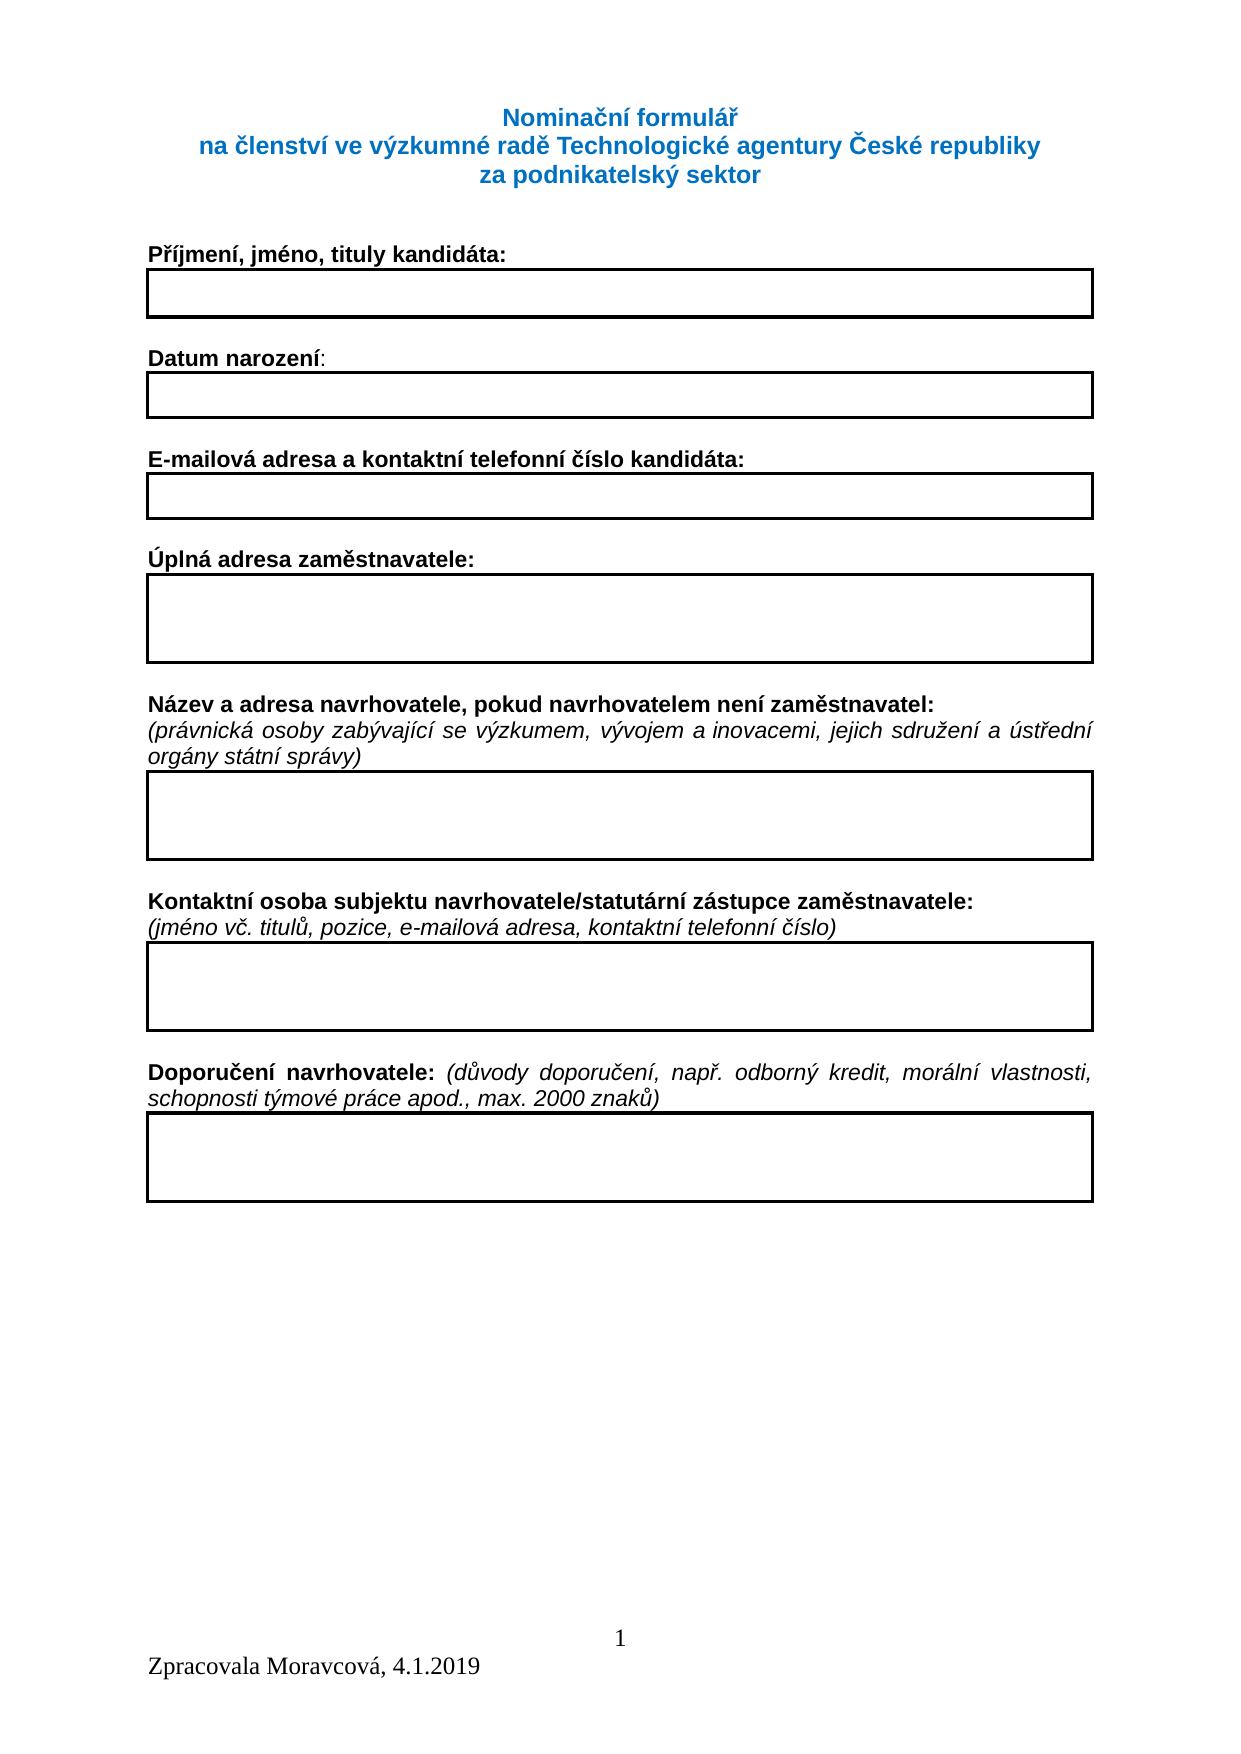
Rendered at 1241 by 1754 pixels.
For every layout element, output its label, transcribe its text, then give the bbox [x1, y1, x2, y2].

text Doporučení navrhovatele: (důvody doporučení, např. odborný kredit, morální vlastnosti, schopnosti týmové práce apod., max. 2000 znaků) [148, 1059, 1093, 1111]
text Kontaktní osoba subjektu navrhovatele/statutární zástupce zaměstnavatele: [148, 888, 1093, 914]
text za podnikatelský sektor [148, 160, 1093, 189]
text Datum narození: [148, 345, 1093, 371]
text (jméno vč. titulů, pozice, e-mailová adresa, kontaktní telefonní číslo) [148, 914, 1093, 941]
text E-mailová adresa a kontaktní telefonní číslo kandidáta: [148, 446, 1093, 472]
table_header [149, 773, 1091, 858]
table_header [149, 374, 1091, 416]
table_header [149, 576, 1091, 661]
text Nominační formulář na členství ve výzkumné radě Technologické agentury České republiky [148, 102, 1093, 160]
table_header [149, 1115, 1091, 1200]
table_header [149, 271, 1091, 315]
table_header [149, 944, 1091, 1029]
text Název a adresa navrhovatele, pokud navrhovatelem není zaměstnavatel: [148, 691, 1093, 717]
table_header [149, 475, 1091, 517]
text Příjmení, jméno, tituly kandidáta: [148, 241, 1093, 268]
text Úplná adresa zaměstnavatele: [148, 546, 1093, 572]
text (právnická osoby zabývající se výzkumem, vývojem a inovacemi, jejich sdružení a ústřední orgány státní správy) [148, 717, 1093, 770]
